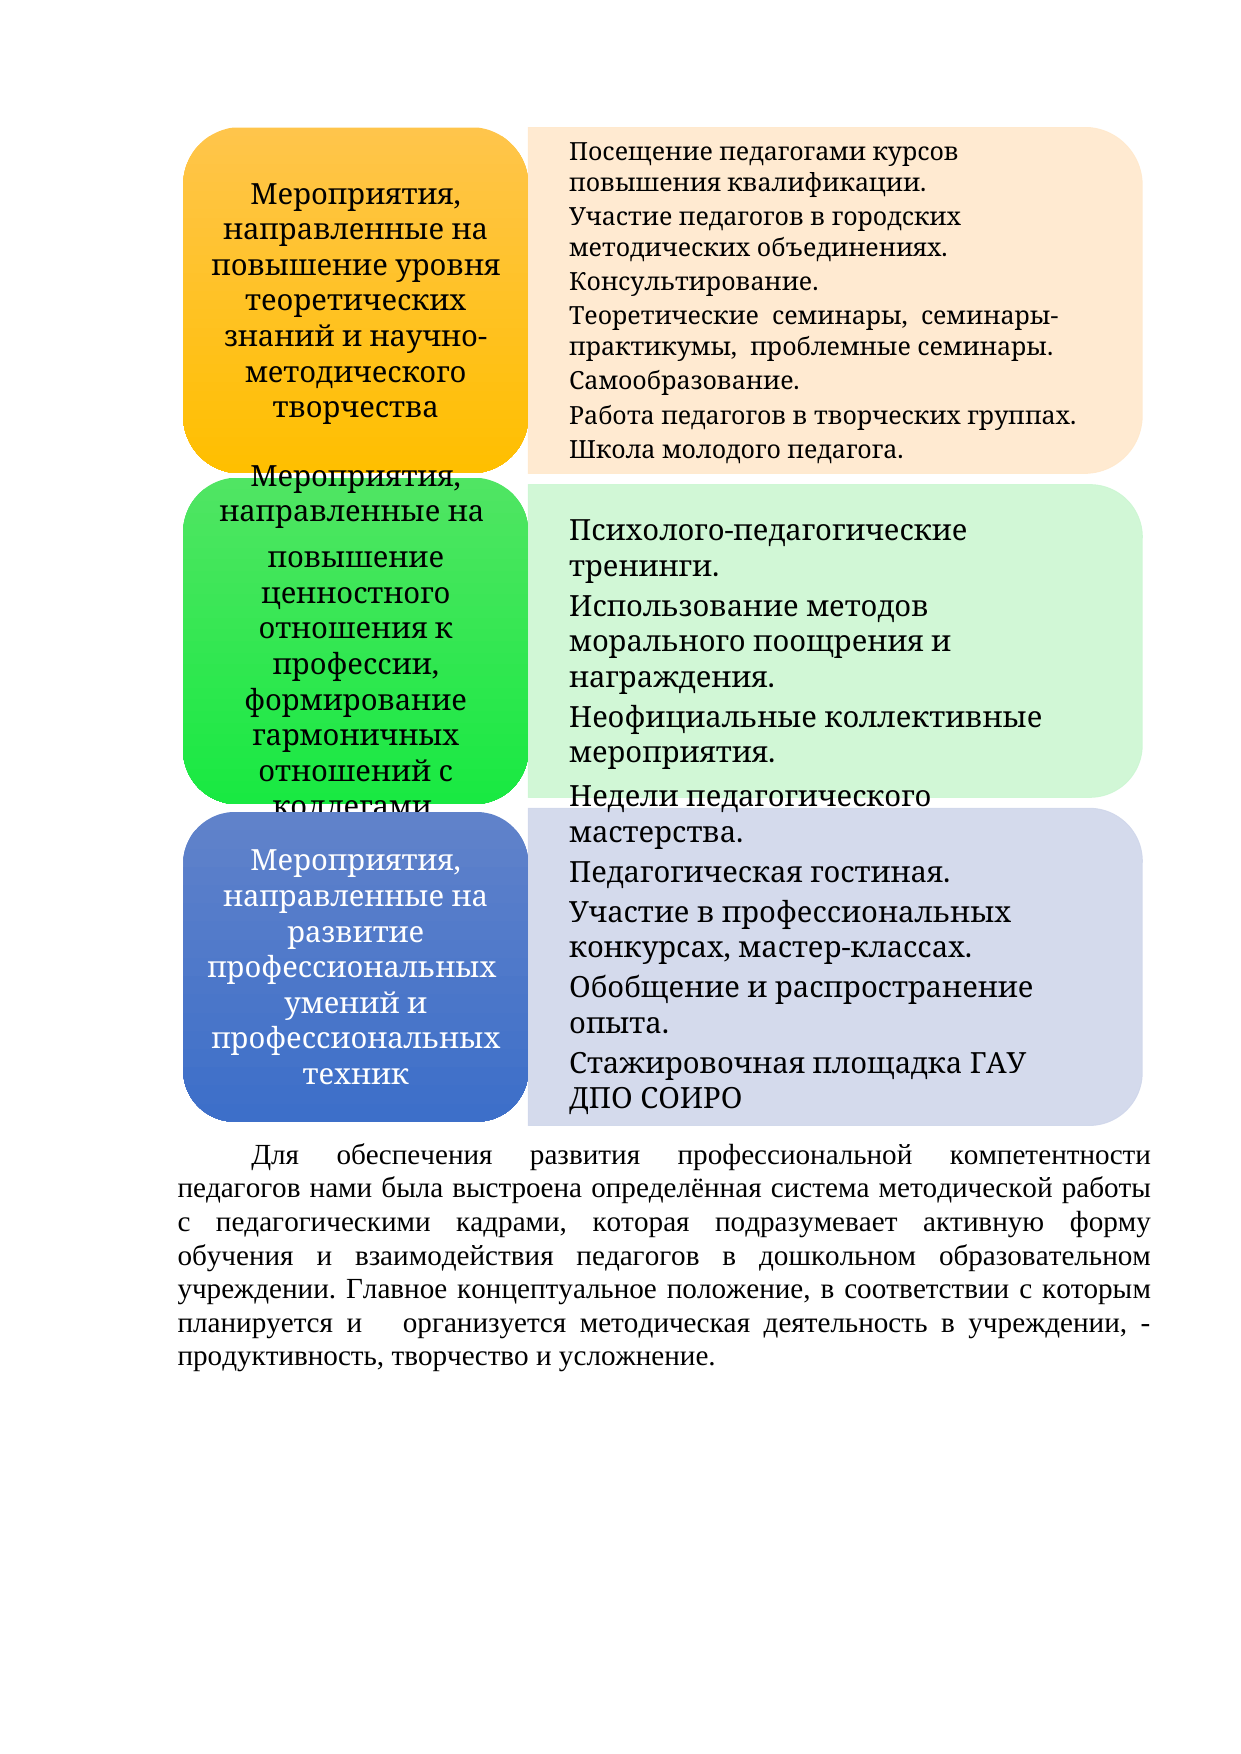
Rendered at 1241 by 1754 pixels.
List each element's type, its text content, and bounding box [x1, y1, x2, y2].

text Для обеспечения развития профессиональной компетентности педагогов нами была выстроена определённая система методической работы с педагогическими кадрами, которая подразумевает активную форму обучения и взаимодействия педагогов в дошкольном образовательном учреждении. Главное концептуальное положение, в соответствии с которым планируется и организуется методическая деятельность в учреждении, - продуктивность, творчество и усложнение. [177, 1137, 1152, 1372]
